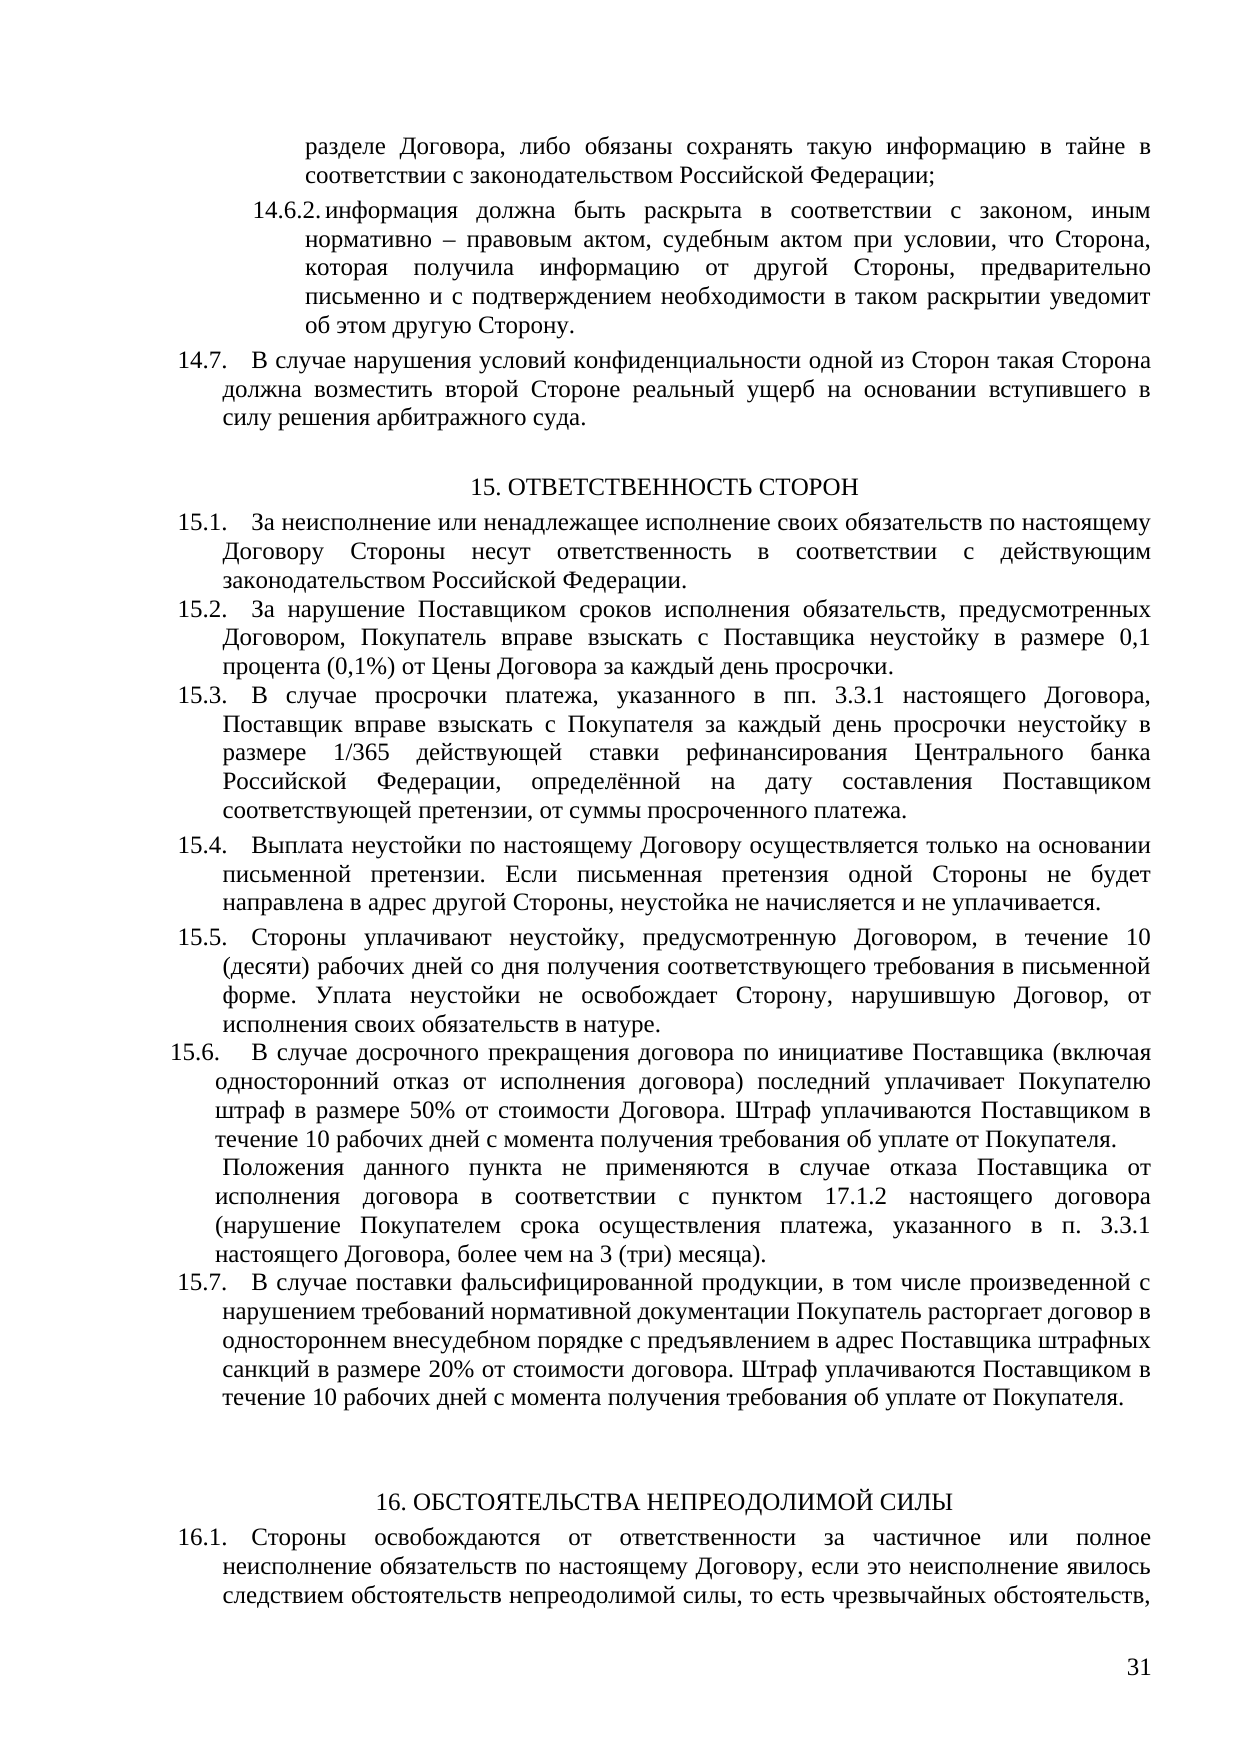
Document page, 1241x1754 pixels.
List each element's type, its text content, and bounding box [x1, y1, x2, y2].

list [252, 131, 1152, 189]
list информация должна быть раскрыта в соответствии с законом, иным нормативно – правовым актом, судебным актом при условии, что Сторона, которая получила информацию от другой Стороны, предварительно письменно и с подтверждением необходимости в таком раскрытии уведомит об этом другую Сторону. [252, 195, 1152, 339]
list ОБСТОЯТЕЛЬСТВА НЕПРЕОДОЛИМОЙ СИЛЫ [177, 1487, 1152, 1516]
list В случае нарушения условий конфиденциальности одной из Сторон такая Сторона должна возместить второй Стороне реальный ущерб на основании вступившего в силу решения арбитражного суда. [177, 345, 1152, 431]
text Положения данного пункта не применяются в случае отказа Поставщика от исполнения договора в соответствии с пунктом 17.1.2 настоящего договора (нарушение Покупателем срока осуществления платежа, указанного в п. 3.3.1 настоящего Договора, более чем на 3 (три) месяца). [215, 1152, 1152, 1267]
list ОТВЕТСТВЕННОСТЬ СТОРОН [177, 472, 1152, 501]
list В случае поставки фальсифицированной продукции, в том числе произведенной с нарушением требований нормативной документации Покупатель расторгает договор в одностороннем внесудебном порядке с предъявлением в адрес Поставщика штрафных санкций в размере 20% от стоимости договора. Штраф уплачиваются Поставщиком в течение 10 рабочих дней с момента получения требования об уплате от Покупателя. [177, 1267, 1152, 1411]
list В случае просрочки платежа, указанного в пп. 3.3.1 настоящего Договора, Поставщик вправе взыскать с Покупателя за каждый день просрочки неустойку в размере 1/365 действующей ставки рефинансирования Центрального банка Российской Федерации, определённой на дату составления Поставщиком соответствующей претензии, от суммы просроченного платежа. [177, 680, 1152, 824]
list За неисполнение или ненадлежащее исполнение своих обязательств по настоящему Договору Стороны несут ответственность в соответствии с действующим законодательством Российской Федерации. [177, 507, 1152, 594]
list За нарушение Поставщиком сроков исполнения обязательств, предусмотренных Договором, Покупатель вправе взыскать с Поставщика неустойку в размере 0,1 процента (0,1%) от Цены Договора за каждый день просрочки. [177, 594, 1152, 680]
list В случае досрочного прекращения договора по инициативе Поставщика (включая односторонний отказ от исполнения договора) последний уплачивает Покупателю штраф в размере 50% от стоимости Договора. Штраф уплачиваются Поставщиком в течение 10 рабочих дней с момента получения требования об уплате от Покупателя. [170, 1037, 1152, 1152]
list Стороны уплачивают неустойку, предусмотренную Договором, в течение 10 (десяти) рабочих дней со дня получения соответствующего требования в письменной форме. Уплата неустойки не освобождает Сторону, нарушившую Договор, от исполнения своих обязательств в натуре. [177, 922, 1152, 1037]
list Выплата неустойки по настоящему Договору осуществляется только на основании письменной претензии. Если письменная претензия одной Стороны не будет направлена в адрес другой Стороны, неустойка не начисляется и не уплачивается. [177, 830, 1152, 916]
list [177, 1522, 1152, 1609]
